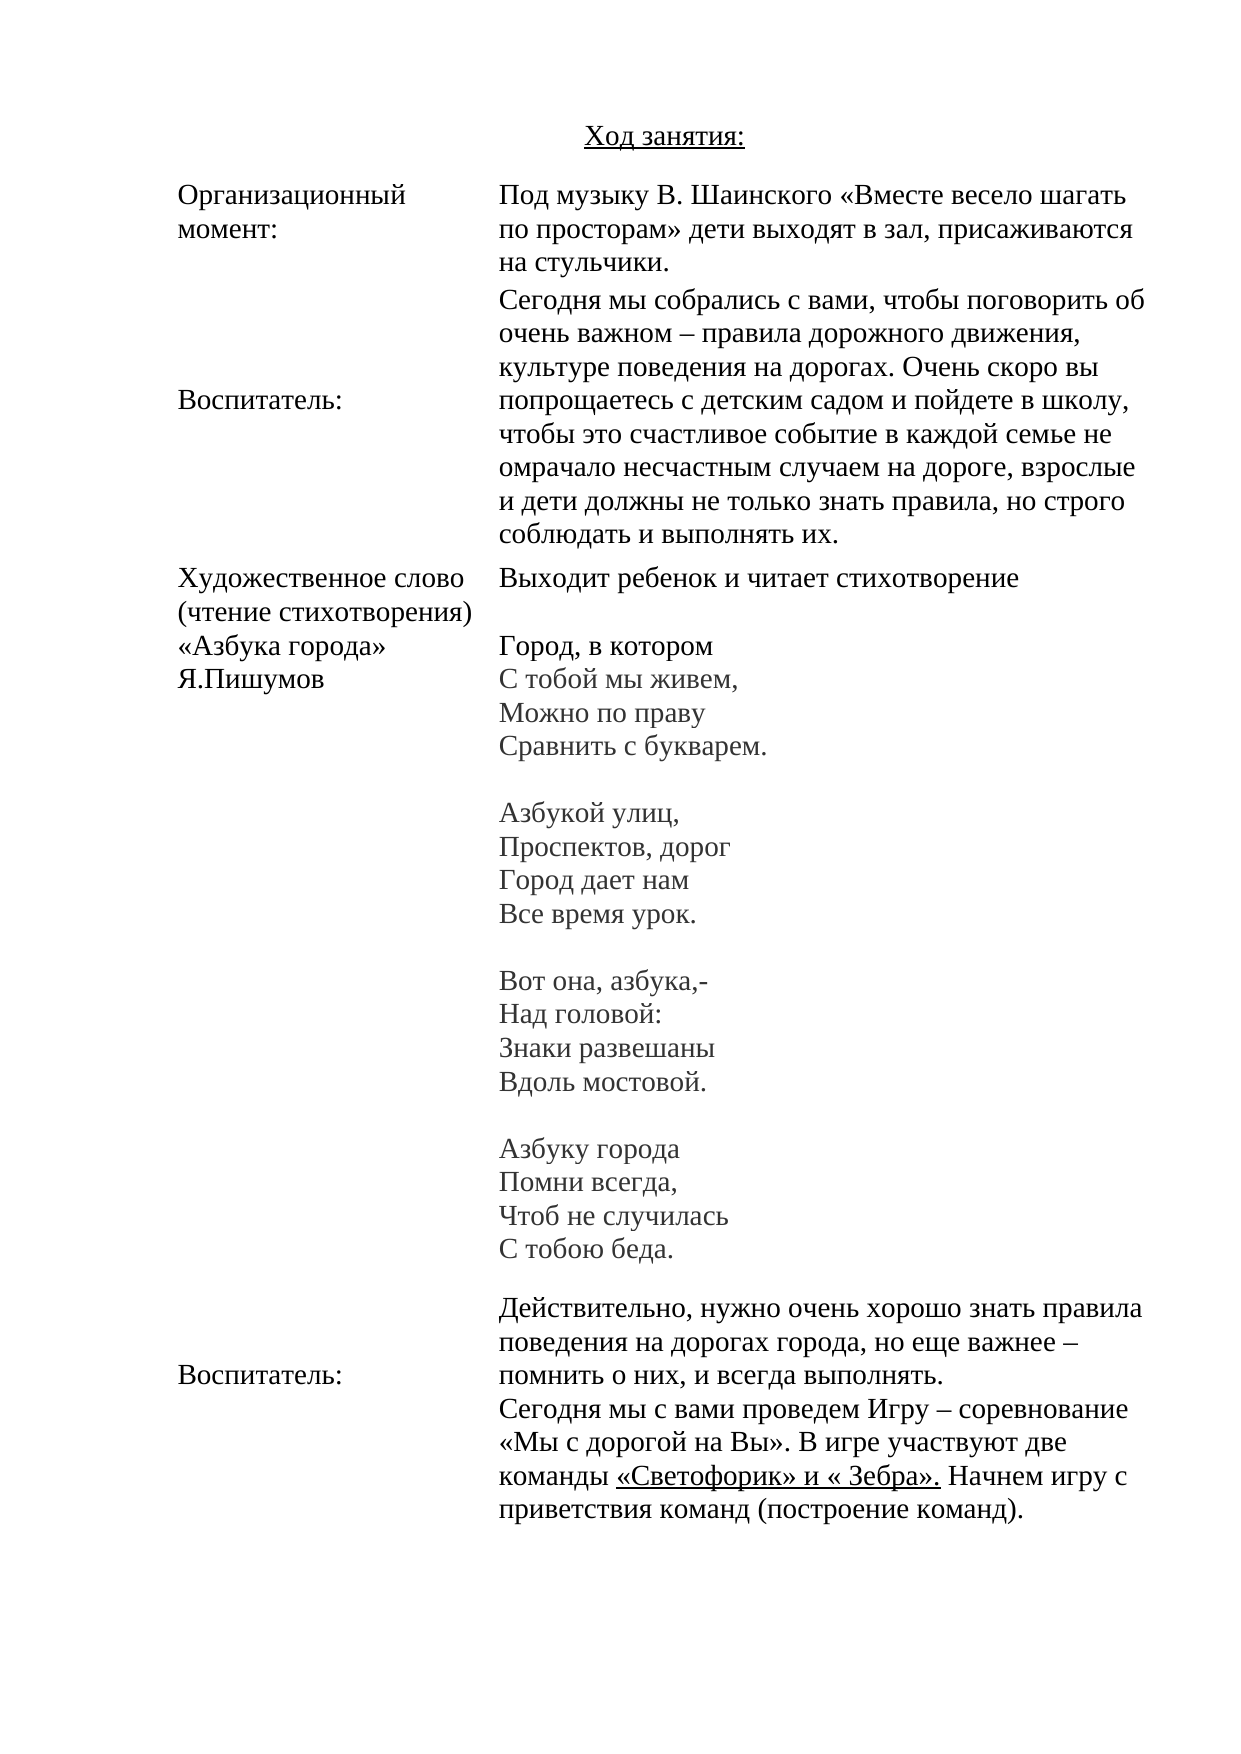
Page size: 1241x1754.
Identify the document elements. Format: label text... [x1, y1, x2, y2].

table_cell Выходит ребенок и читает стихотворение Город, в котором С тобой мы живем, Можно по праву Сравнить с букварем. Азбукой улиц, Проспектов, дорог Город дает нам Все время урок. Вот она, азбука,- Над головой: Знаки развешаны Вдоль мостовой. Азбуку города Помни всегда, Чтоб не случилась С тобою беда. [487, 561, 1163, 1290]
table_cell Воспитатель: [166, 282, 487, 561]
table_cell Воспитатель: [166, 1290, 487, 1535]
table_header Организационный момент: [166, 178, 487, 282]
table_cell Художественное слово (чтение стихотворения) «Азбука города» Я.Пишумов [166, 561, 487, 1290]
table_header Под музыку В. Шаинского «Вместе весело шагать по просторам» дети выходят в зал, присаживаются на стульчики. [487, 178, 1163, 282]
table_cell Сегодня мы собрались с вами, чтобы поговорить об очень важном – правила дорожного движения, культуре поведения на дорогах. Очень скоро вы попрощаетесь с детским садом и пойдете в школу, чтобы это счастливое событие в каждой семье не омрачало несчастным случаем на дороге, взрослые и дети должны не только знать правила, но строго соблюдать и выполнять их. [487, 282, 1163, 561]
table_cell Действительно, нужно очень хорошо знать правила поведения на дорогах города, но еще важнее – помнить о них, и всегда выполнять. Сегодня мы с вами проведем Игру – соревнование «Мы с дорогой на Вы». В игре участвуют две команды «Светофорик» и « Зебра». Начнем игру с приветствия команд (построение команд). [487, 1290, 1163, 1535]
text Ход занятия: [177, 118, 1152, 152]
